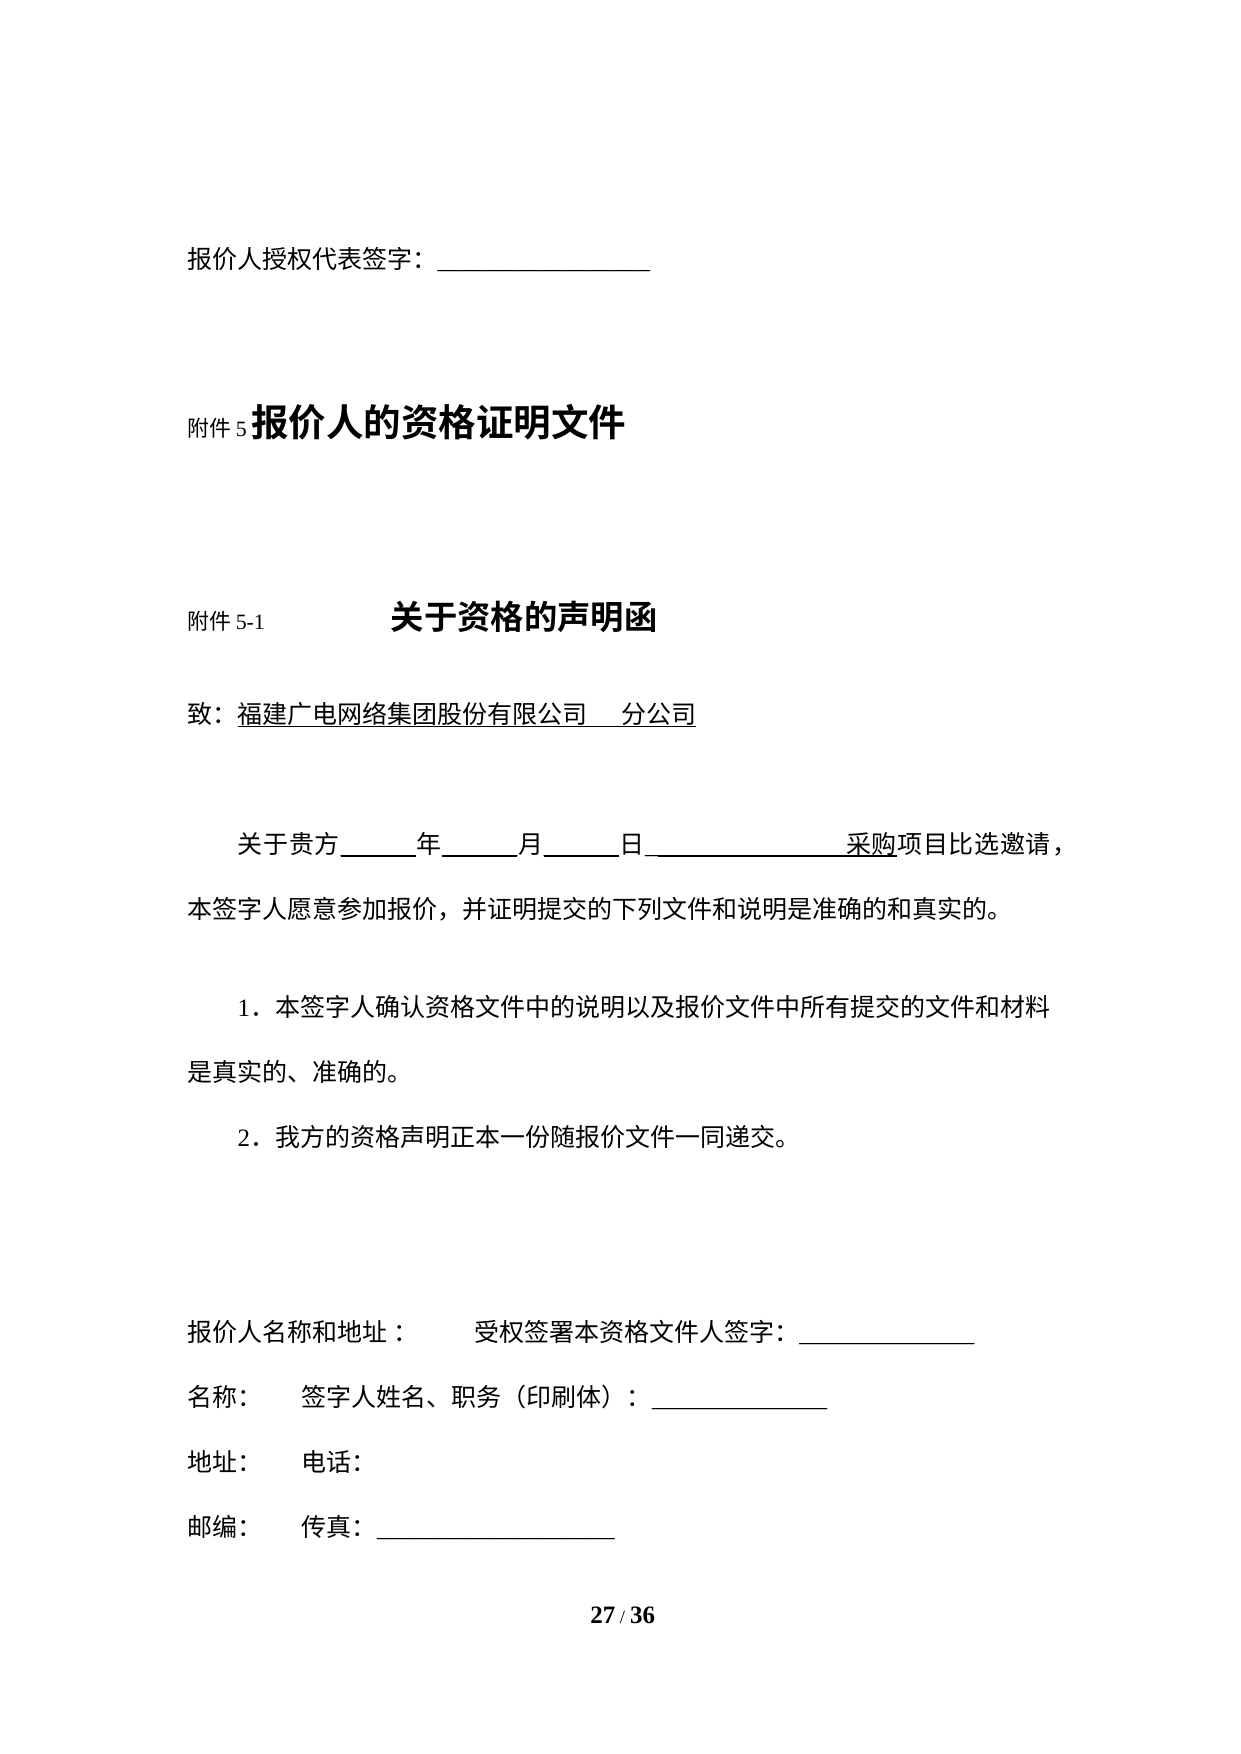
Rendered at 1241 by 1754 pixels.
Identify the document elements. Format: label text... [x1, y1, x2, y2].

text 地址： 电话： [187, 1428, 1053, 1493]
text 附件5报价人的资格证明文件 [187, 388, 1053, 453]
text 1．本签字人确认资格文件中的说明以及报价文件中所有提交的文件和材料是真实的、准确的。 [187, 973, 1053, 1103]
text 报价人授权代表签字：_________________ [187, 225, 1053, 290]
text 关于贵方______年______月______日________________采购项目比选邀请，本签字人愿意参加报价，并证明提交的下列文件和说明是准确的和真实的。 [187, 810, 1053, 940]
text 致：福建广电网络集团股份有限公司 分公司 [187, 680, 1053, 745]
text 2．我方的资格声明正本一份随报价文件一同递交。 [187, 1103, 1053, 1168]
text 名称： 签字人姓名、职务（印刷体）：______________ [187, 1363, 1053, 1428]
text 邮编： 传真：___________________ [187, 1493, 1053, 1558]
text 报价人名称和地址 ： 受权签署本资格文件人签字：______________ [187, 1298, 1053, 1363]
text 附件5-1 关于资格的声明函 [187, 583, 1053, 648]
